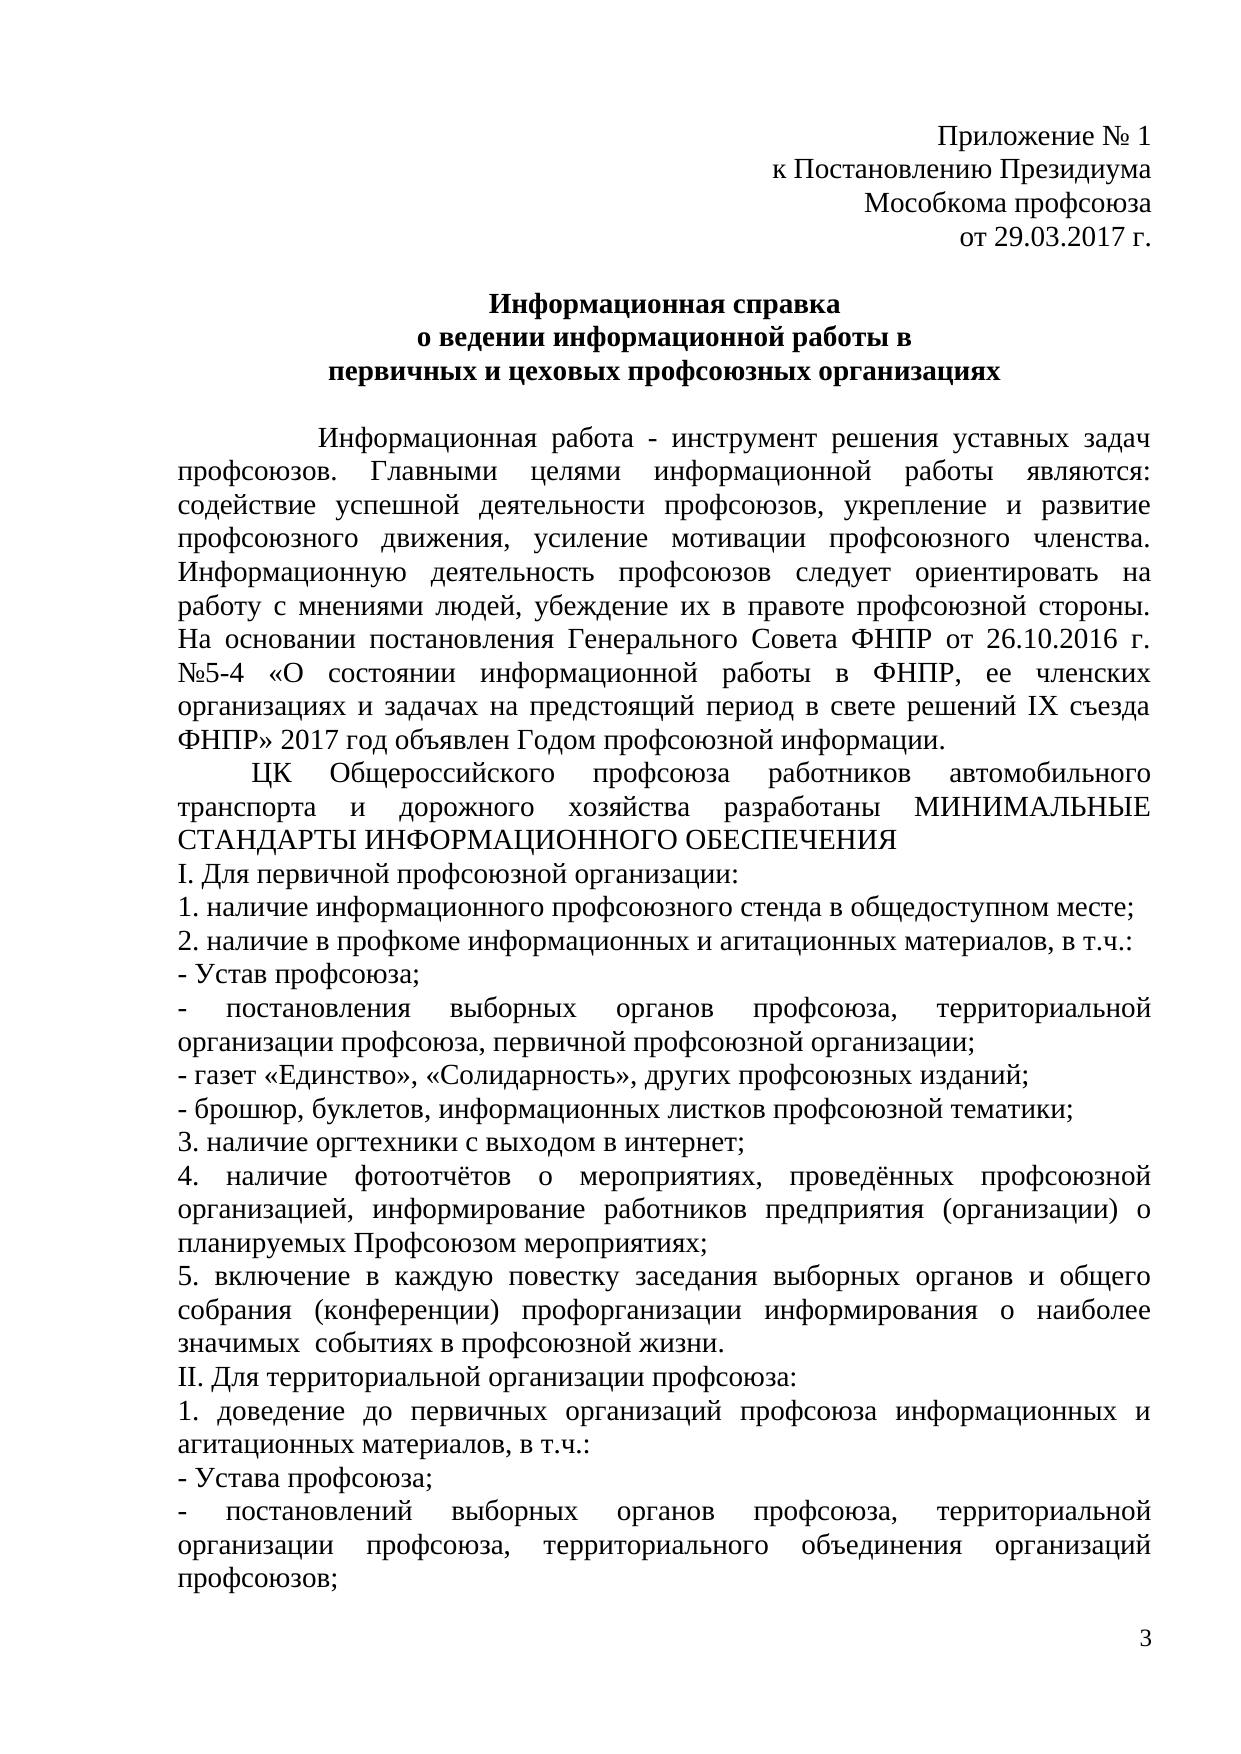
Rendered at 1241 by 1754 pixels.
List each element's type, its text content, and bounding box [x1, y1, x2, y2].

text - постановлений выборных органов профсоюза, территориальной организации профсоюза, территориального объединения организаций профсоюзов; [177, 1493, 1152, 1594]
text I. Для первичной профсоюзной организации: [177, 856, 1152, 889]
text - Устава профсоюза; [177, 1460, 1152, 1493]
text 1. наличие информационного профсоюзного стенда в общедоступном месте; [177, 889, 1152, 923]
text 4. наличие фотоотчётов о мероприятиях, проведённых профсоюзной организацией, информирование работников предприятия (организации) о планируемых Профсоюзом мероприятиях; [177, 1158, 1152, 1258]
text Приложение № 1 [177, 118, 1152, 152]
text - Устав профсоюза; [177, 957, 1152, 990]
text ЦК Общероссийского профсоюза работников автомобильного транспорта и дорожного хозяйства разработаны МИНИМАЛЬНЫЕ СТАНДАРТЫ ИНФОРМАЦИОННОГО ОБЕСПЕЧЕНИЯ [177, 755, 1152, 856]
text Мособкома профсоюза [177, 185, 1152, 219]
text II. Для территориальной организации профсоюза: [177, 1359, 1152, 1393]
text 3. наличие оргтехники с выходом в интернет; [177, 1124, 1152, 1158]
text первичных и цеховых профсоюзных организациях [177, 353, 1152, 386]
text - брошюр, буклетов, информационных листков профсоюзной тематики; [177, 1091, 1152, 1124]
text 2. наличие в профкоме информационных и агитационных материалов, в т.ч.: [177, 923, 1152, 957]
text о ведении информационной работы в [177, 319, 1152, 353]
text к Постановлению Президиума [177, 152, 1152, 185]
text 1. доведение до первичных организаций профсоюза информационных и агитационных материалов, в т.ч.: [177, 1393, 1152, 1460]
text 5. включение в каждую повестку заседания выборных органов и общего собрания (конференции) профорганизации информирования о наиболее значимых событиях в профсоюзной жизни. [177, 1258, 1152, 1359]
text от 29.03.2017 г. [177, 219, 1152, 252]
text - газет «Единство», «Солидарность», других профсоюзных изданий; [177, 1057, 1152, 1091]
text Информационная справка [177, 286, 1152, 319]
text - постановления выборных органов профсоюза, территориальной организации профсоюза, первичной профсоюзной организации; [177, 990, 1152, 1057]
text Информационная работа - инструмент решения уставных задач профсоюзов. Главными целями информационной работы являются: содействие успешной деятельности профсоюзов, укрепление и развитие профсоюзного движения, усиление мотивации профсоюзного членства. Информационную деятельность профсоюзов следует ориентировать на работу с мнениями людей, убеждение их в правоте профсоюзной стороны. На основании постановления Генерального Совета ФНПР от 26.10.2016 г. №5-4 «О состоянии информационной работы в ФНПР, ее членских организациях и задачах на предстоящий период в свете решений IX съезда ФНПР» 2017 год объявлен Годом профсоюзной информации. [177, 420, 1152, 755]
